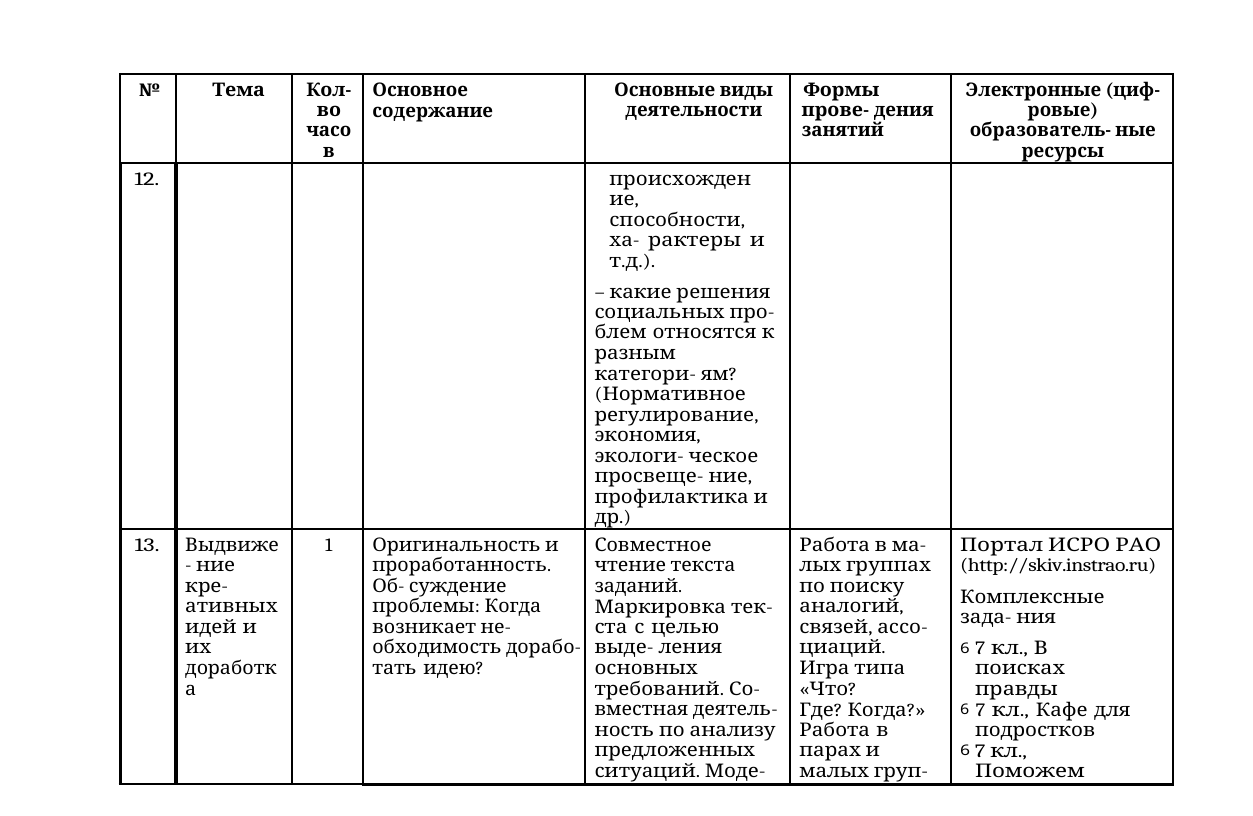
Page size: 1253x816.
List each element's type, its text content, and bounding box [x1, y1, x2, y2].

table_cell [952, 164, 1172, 528]
table_header № [121, 75, 175, 162]
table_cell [586, 530, 789, 783]
table_cell [364, 164, 584, 528]
table_header Тема [177, 75, 291, 162]
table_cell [178, 530, 291, 783]
table_cell 13. [122, 530, 174, 783]
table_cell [791, 530, 950, 783]
table_cell 12. [122, 164, 174, 528]
table_cell происхождение, способности, ха- рактеры и т.д.). – какие решения социальных про- блем относятся к разным категори- ям? (Нормативное регулирование, экономия, экологи- ческое просвеще- ние, профилактика и др.) [586, 164, 789, 528]
table_header Электронные (циф- ровые) образователь- ные ресурсы [952, 75, 1172, 162]
table_header Основные виды деятельности [586, 75, 789, 162]
table_header Формы прове- дения занятий [791, 75, 950, 162]
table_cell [364, 530, 584, 783]
table_cell 1 [293, 530, 362, 783]
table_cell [952, 530, 1172, 783]
table_cell [178, 164, 291, 528]
table_cell [791, 164, 950, 528]
table_header Основное содержание [364, 75, 584, 162]
table_header Кол- во часов [293, 75, 362, 162]
table_cell [293, 164, 362, 528]
